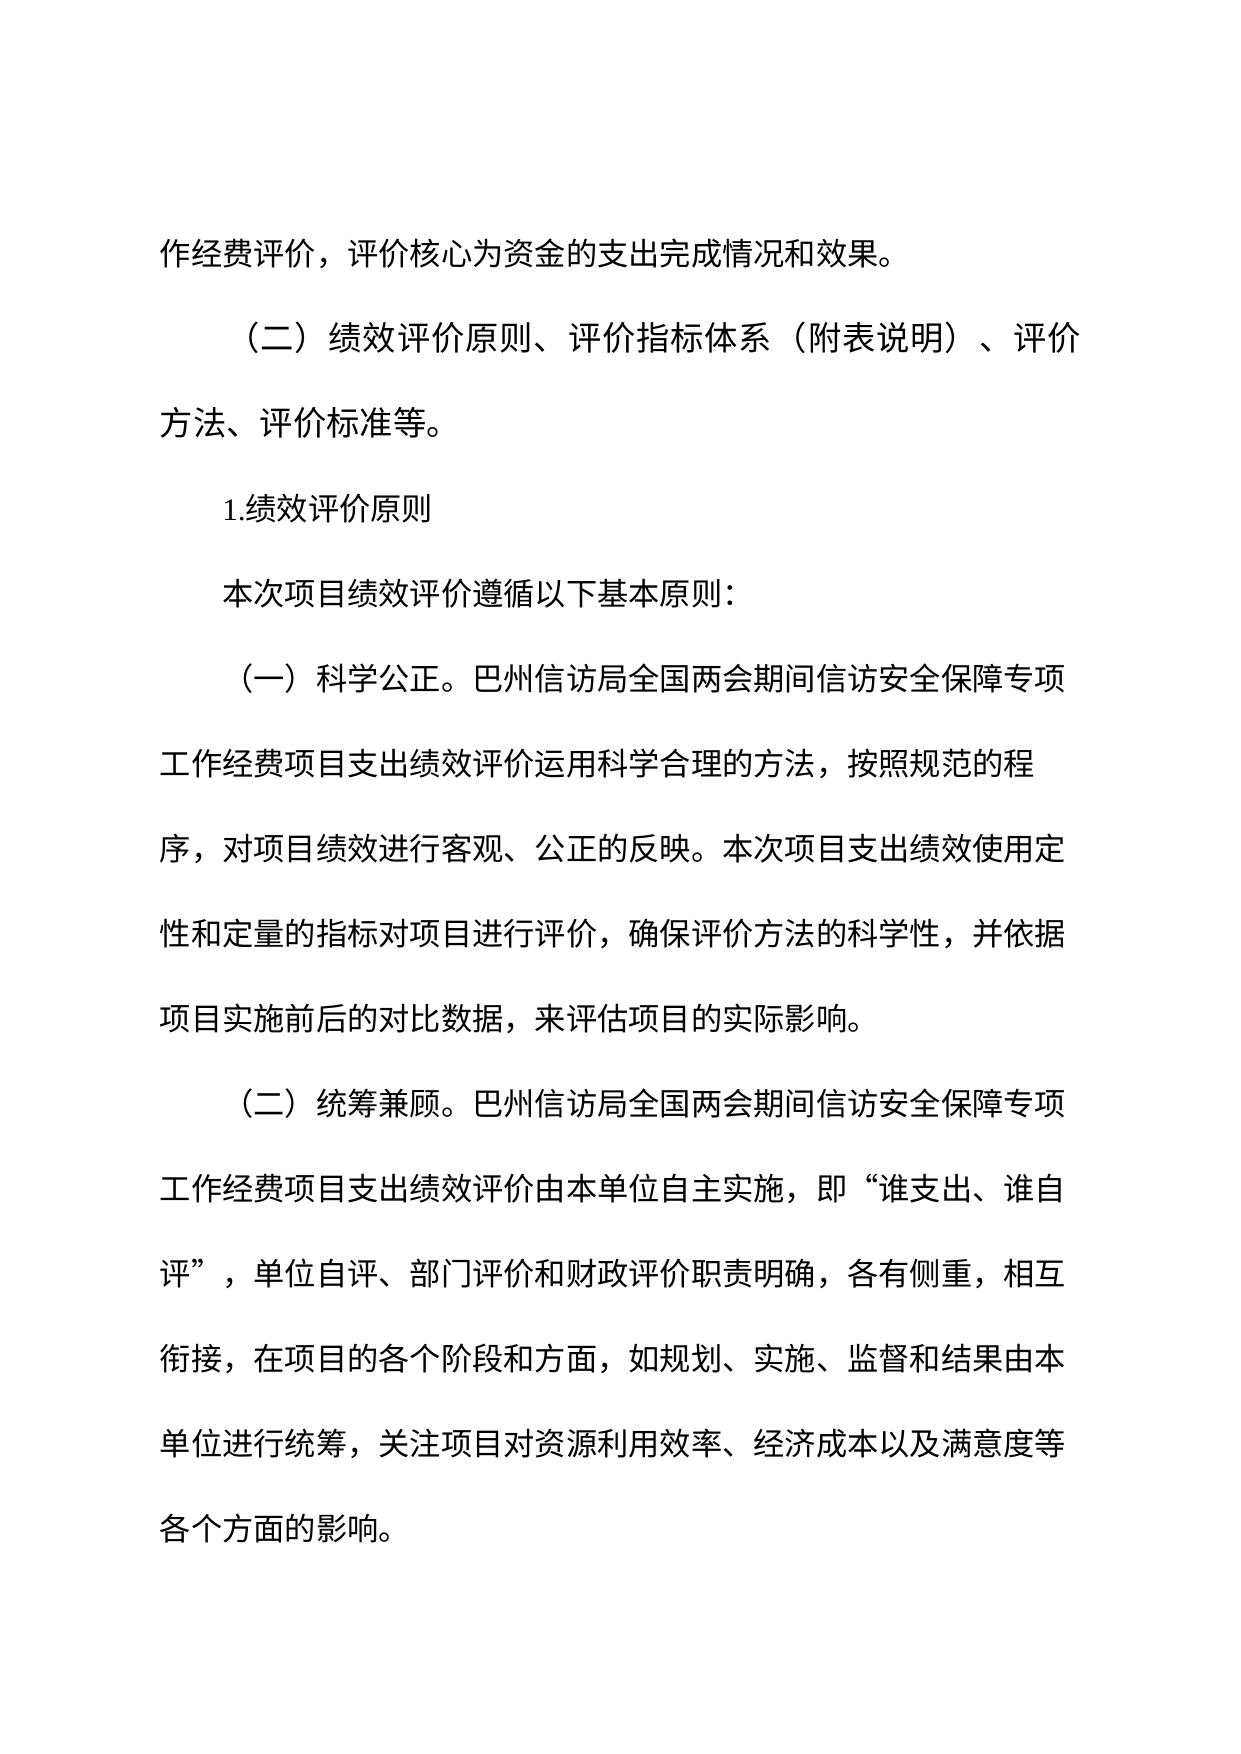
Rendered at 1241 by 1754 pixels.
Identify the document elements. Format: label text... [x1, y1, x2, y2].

text 本次项目绩效评价遵循以下基本原则： [159, 549, 1081, 634]
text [159, 209, 1081, 294]
text 1.绩效评价原则 [159, 464, 1081, 549]
subtitle （二）绩效评价原则、评价指标体系（附表说明）、评价方法、评价标准等。 [159, 294, 1081, 464]
text （一）科学公正。巴州信访局全国两会期间信访安全保障专项工作经费项目支出绩效评价运用科学合理的方法，按照规范的程序，对项目绩效进行客观、公正的反映。本次项目支出绩效使用定性和定量的指标对项目进行评价，确保评价方法的科学性，并依据项目实施前后的对比数据，来评估项目的实际影响。 [159, 634, 1081, 1059]
text （二）统筹兼顾。巴州信访局全国两会期间信访安全保障专项工作经费项目支出绩效评价由本单位自主实施，即“谁支出、谁自评”，单位自评、部门评价和财政评价职责明确，各有侧重，相互衔接，在项目的各个阶段和方面，如规划、实施、监督和结果由本单位进行统筹，关注项目对资源利用效率、经济成本以及满意度等各个方面的影响。 [159, 1059, 1081, 1569]
